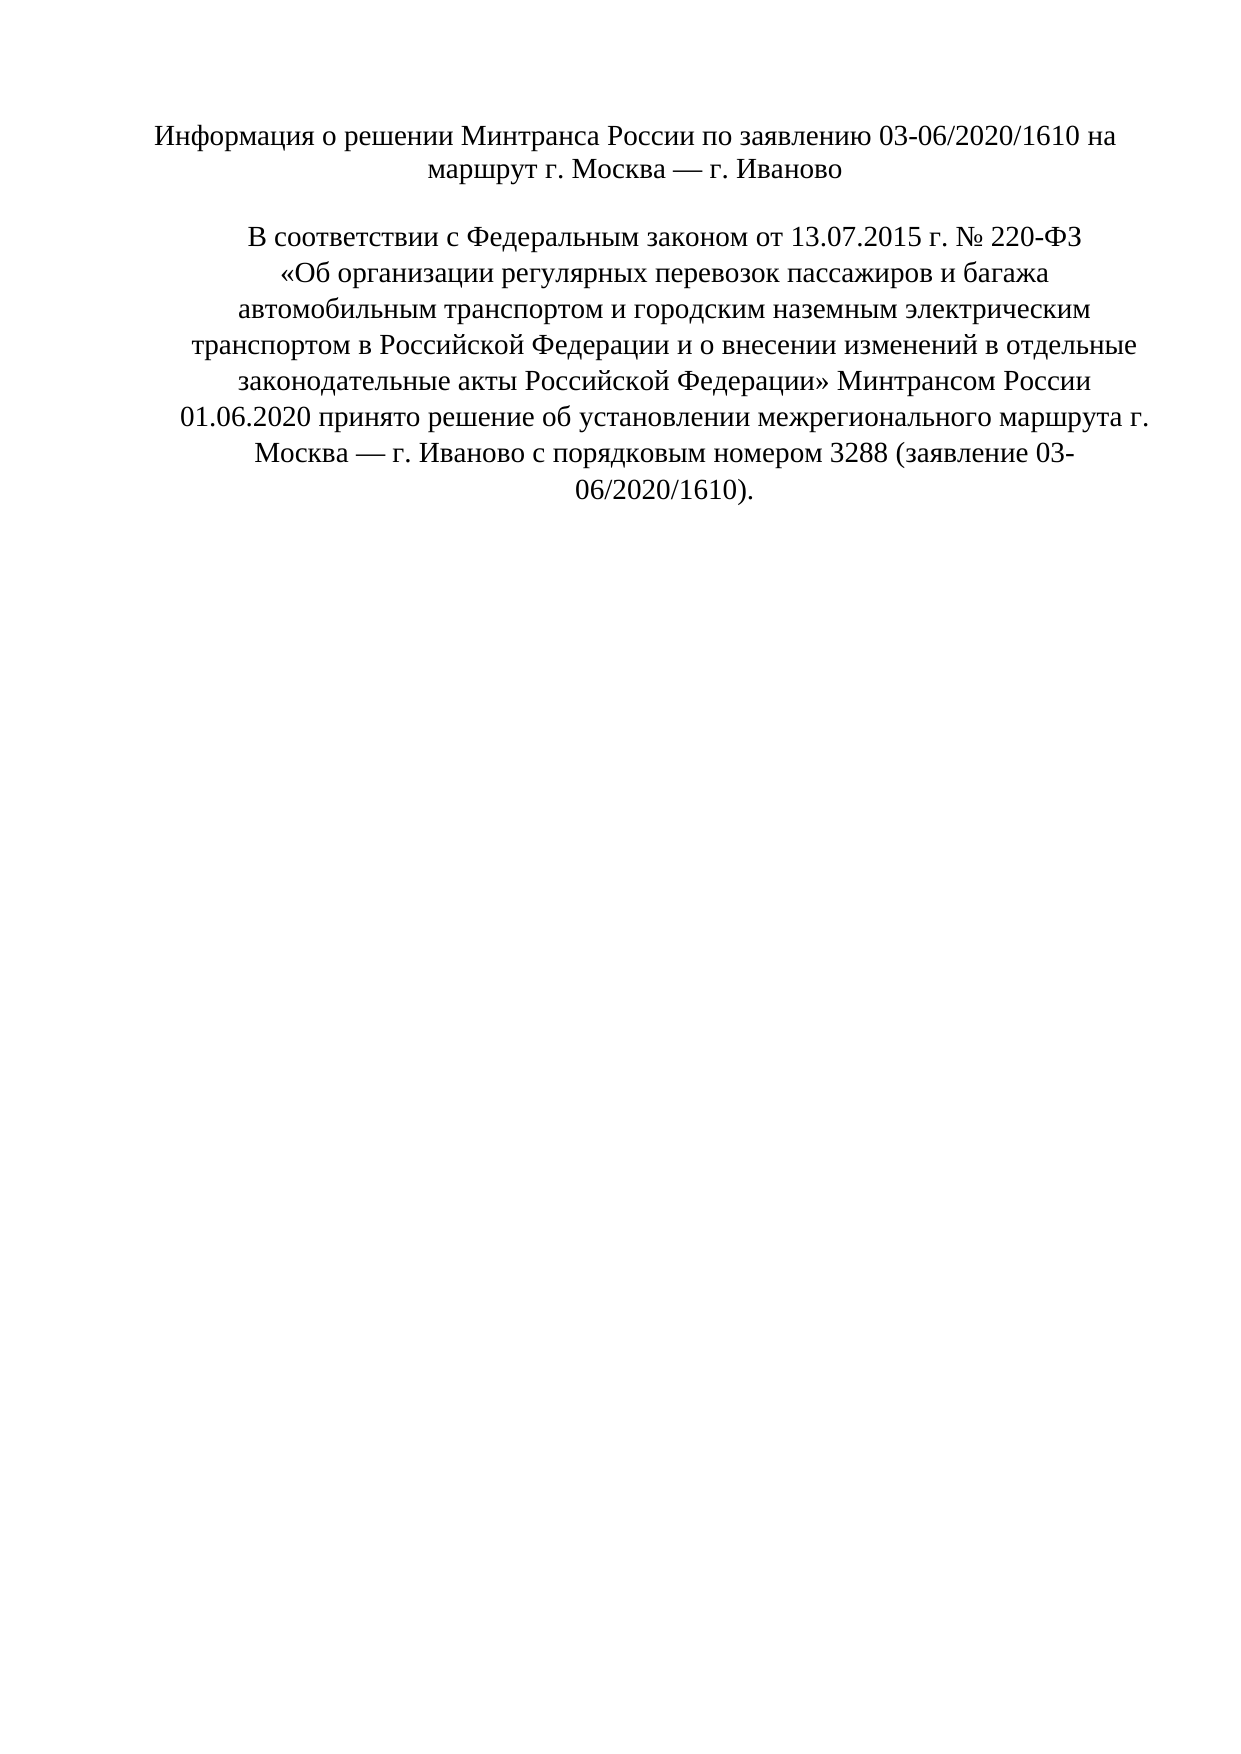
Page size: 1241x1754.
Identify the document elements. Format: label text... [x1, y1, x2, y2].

text Информация о решении Минтранса России по заявлению 03-06/2020/1610 на маршрут г. Москва — г. Иваново [118, 118, 1152, 185]
text В соответствии с Федеральным законом от 13.07.2015 г. № 220-ФЗ «Об организации регулярных перевозок пассажиров и багажа автомобильным транспортом и городским наземным электрическим транспортом в Российской Федерации и о внесении изменений в отдельные законодательные акты Российской Федерации» Минтрансом России 01.06.2020 принято решение об установлении межрегионального маршрута г. Москва — г. Иваново с порядковым номером 3288 (заявление 03-06/2020/1610). [177, 219, 1152, 505]
